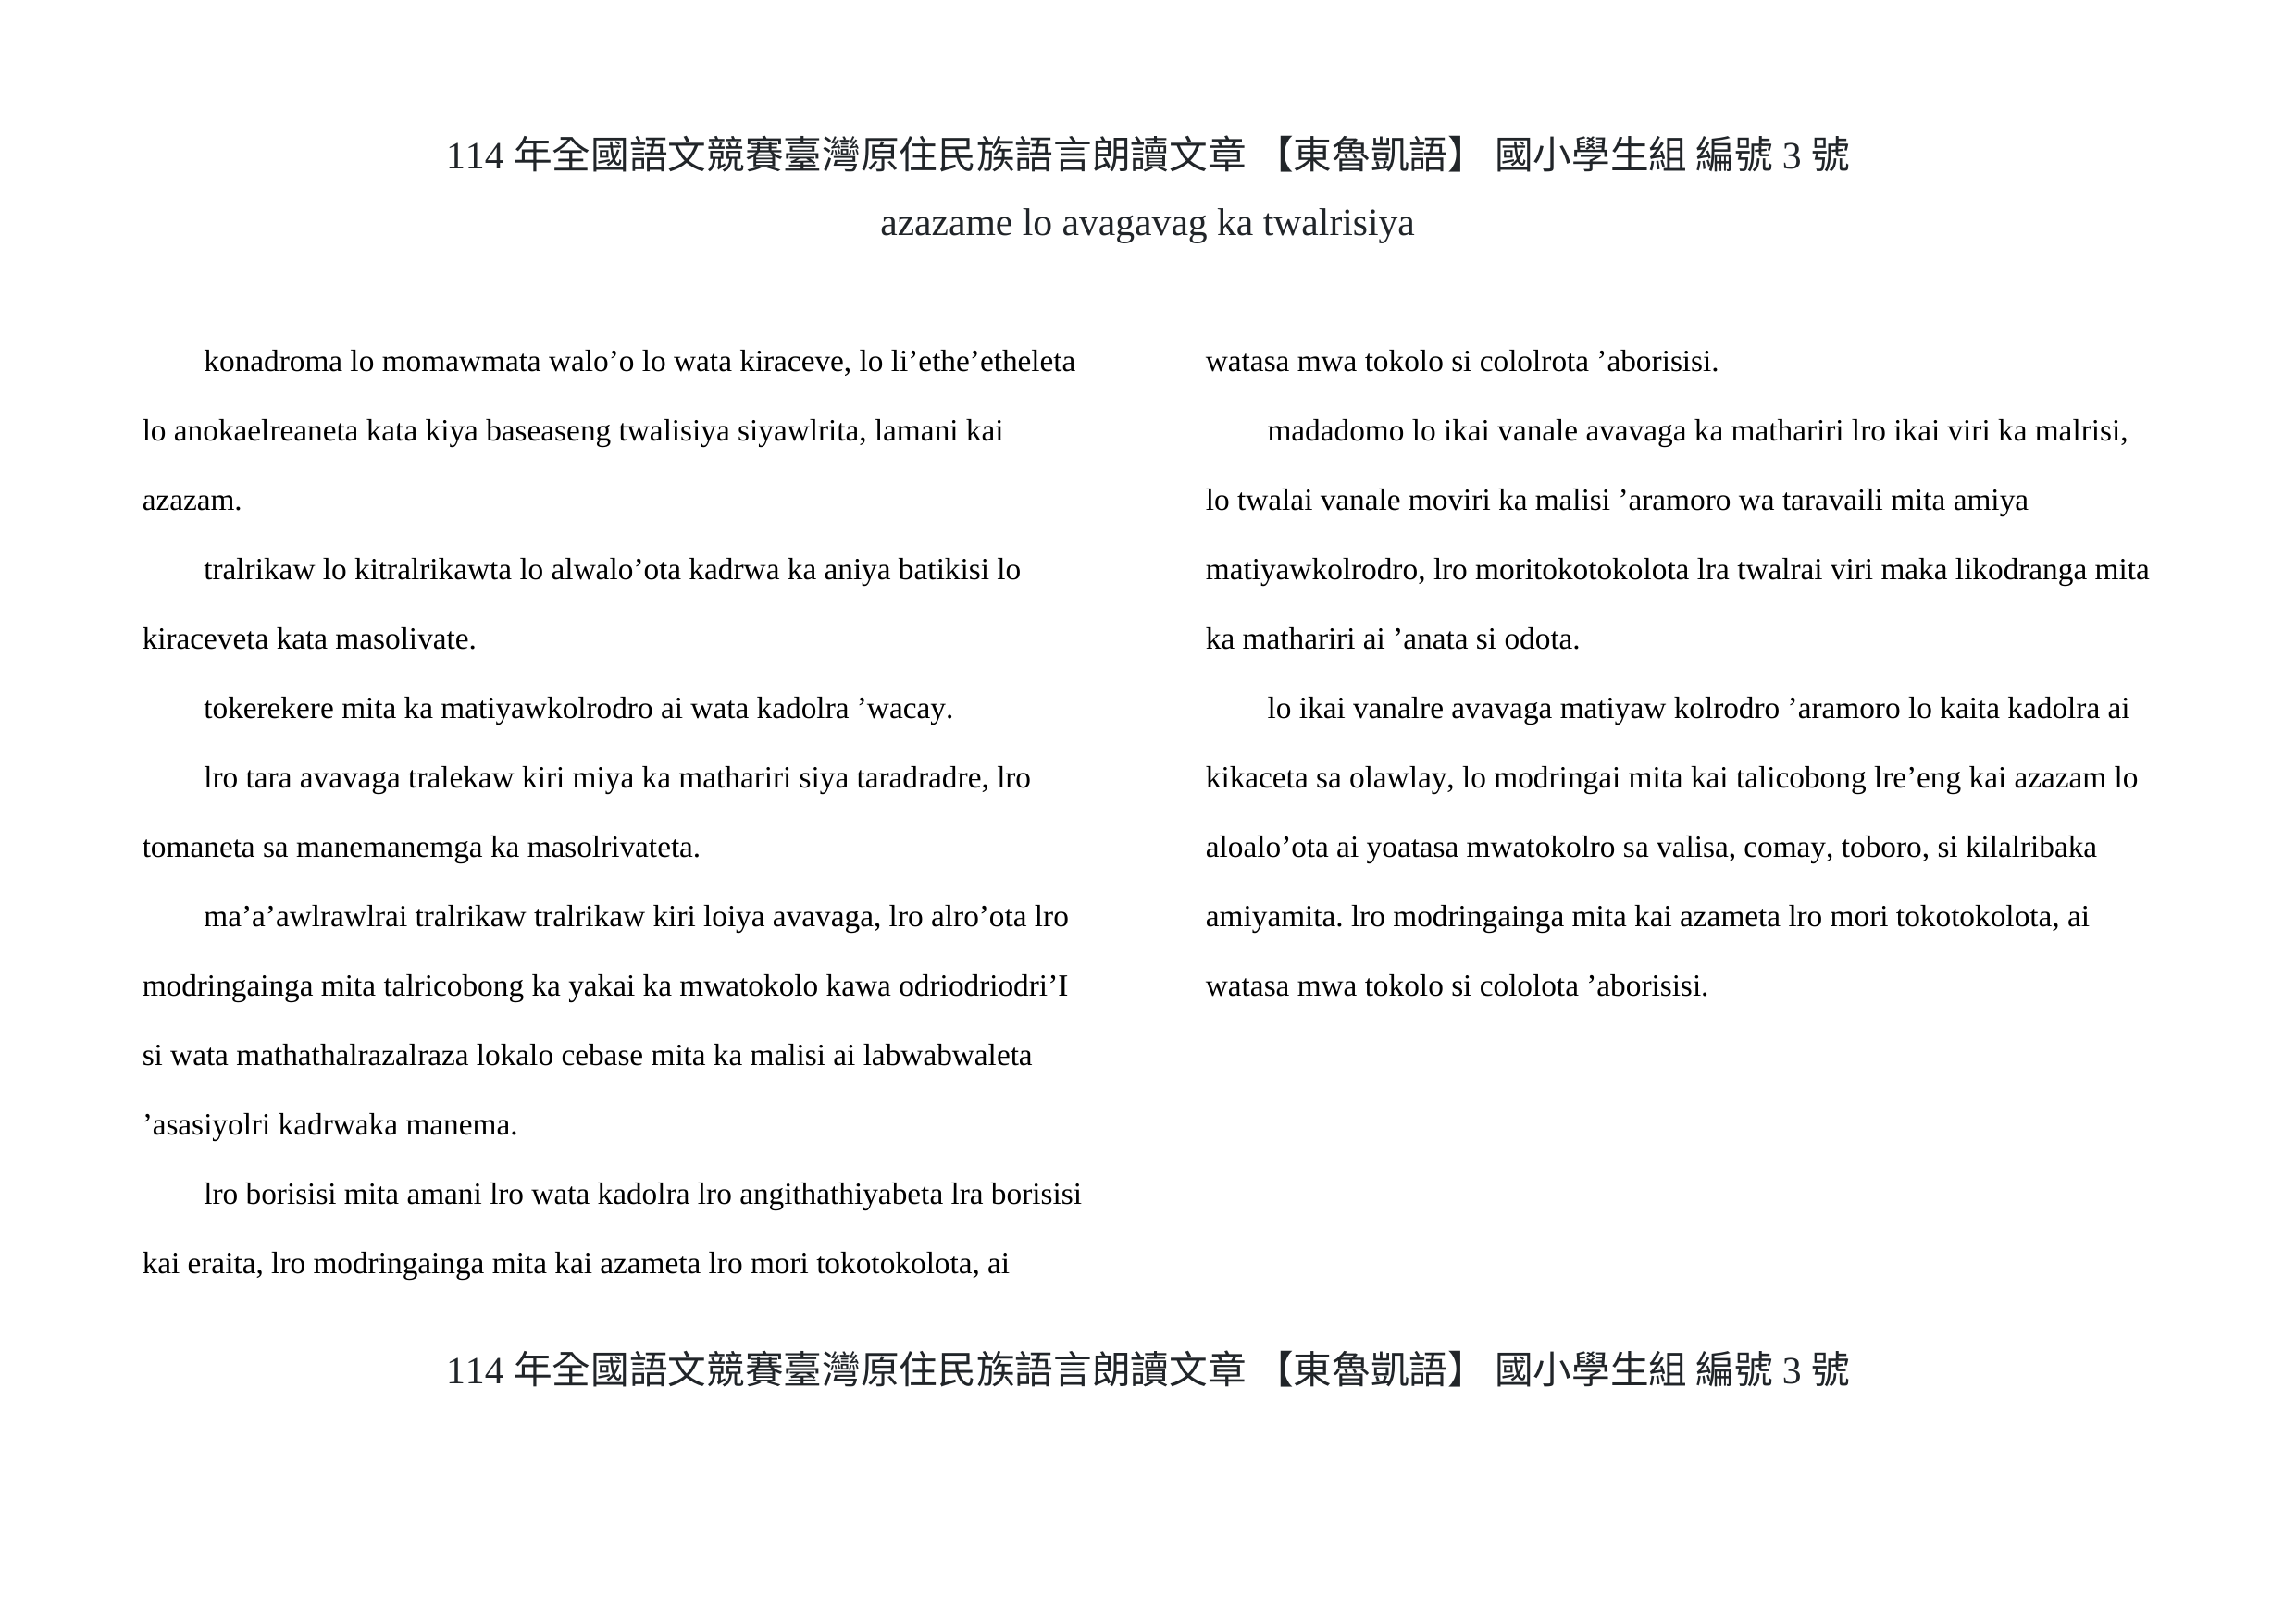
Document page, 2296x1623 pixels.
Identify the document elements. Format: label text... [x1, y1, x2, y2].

text lro tara avavaga tralekaw kiri miya ka mathariri siya taradradre, lro tomaneta sa manemanemga ka masolrivateta. [142, 742, 1090, 881]
text tralrikaw lo kitralrikawta lo alwalo’ota kadrwa ka aniya batikisi lo kiraceveta kata masolivate. [142, 534, 1090, 673]
text 114 年全國語文競賽臺灣原住民族語言朗讀文章 【東魯凱語】 國小學生組 編號 3 號 [142, 1332, 2153, 1401]
text lro borisisi mita amani lro wata kadolra lro angithathiyabeta lra borisisi kai eraita, lro modringainga mita kai azameta lro mori tokotokolota, ai watasa mwa tokolo si cololrota ’aborisisi. [142, 1158, 1090, 1297]
text lo ikai vanalre avavaga matiyaw kolrodro ’aramoro lo kaita kadolra ai kikaceta sa olawlay, lo modringai mita kai talicobong lre’eng kai azazam lo aloalo’ota ai yoatasa mwatokolro sa valisa, comay, toboro, si kilalribaka amiyamita. lro modringainga mita kai azameta lro mori tokotokolota, ai watasa mwa tokolo si cololota ’aborisisi. [1206, 673, 2153, 1020]
text 114 年全國語文競賽臺灣原住民族語言朗讀文章 【東魯凱語】 國小學生組 編號 3 號 [142, 118, 2153, 187]
text tokerekere mita ka matiyawkolrodro ai wata kadolra ’wacay. [142, 673, 1090, 742]
text madadomo lo ikai vanale avavaga ka mathariri lro ikai viri ka malrisi, lo twalai vanale moviri ka malisi ’aramoro wa taravaili mita amiya matiyawkolrodro, lro moritokotokolota lra twalrai viri maka likodranga mita ka mathariri ai ’anata si odota. [1206, 395, 2153, 673]
text ma’a’awlrawlrai tralrikaw tralrikaw kiri loiya avavaga, lro alro’ota lro modringainga mita talricobong ka yakai ka mwatokolo kawa odriodriodri’I si wata mathathalrazalraza lokalo cebase mita ka malisi ai labwabwaleta ’asasiyolri kadrwaka manema. [142, 881, 1090, 1158]
text lro borisisi mita amani lro wata kadolra lro angithathiyabeta lra borisisi kai eraita, lro modringainga mita kai azameta lro mori tokotokolota, ai watasa mwa tokolo si cololrota ’aborisisi. [1206, 326, 2153, 395]
text konadroma lo momawmata walo’o lo wata kiraceve, lo li’ethe’etheleta lo anokaelreaneta kata kiya baseaseng twalisiya siyawlrita, lamani kai azazam. [142, 326, 1090, 534]
text azazame lo avagavag ka twalrisiya [142, 187, 2153, 256]
